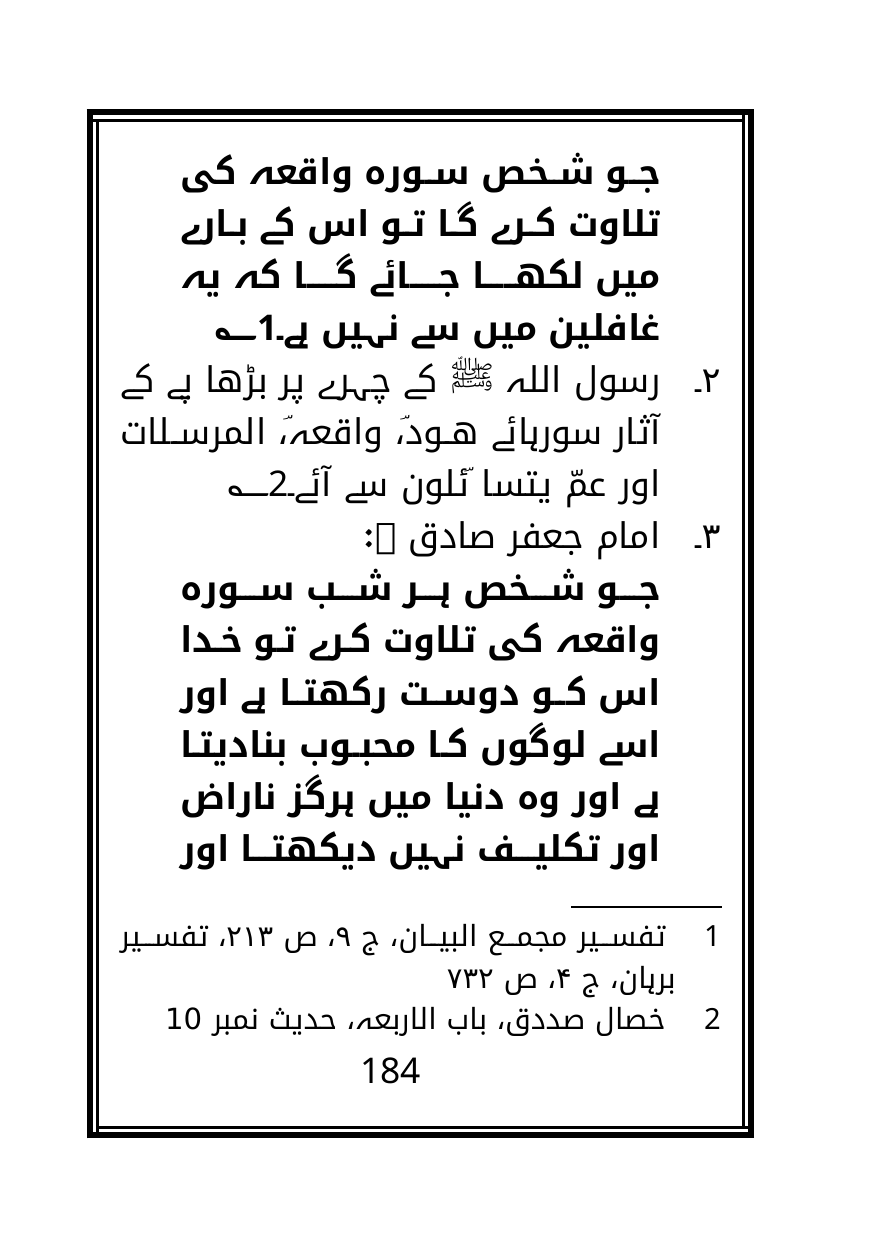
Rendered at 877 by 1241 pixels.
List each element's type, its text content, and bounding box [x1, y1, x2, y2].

text ۳۔ امام جعفر صادق ﷣: [120, 507, 721, 559]
text ۲۔ رسول اللہ ﷺ کے چہرے پر بڑھا پے کے آثار سورہائے ھودؔ، واقعہؔ، المرسلاتؔ اور عمّ یتسا ؔئلون سے آئے۔؎ [120, 351, 721, 507]
text جو شخص سورہ واقعہ کی تلاوت کرے گا تو اس کے بارے میں لکھا جائے گا کہ یہ غافلین میں سے نہیں ہے۔؎ [180, 142, 661, 351]
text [180, 559, 661, 872]
